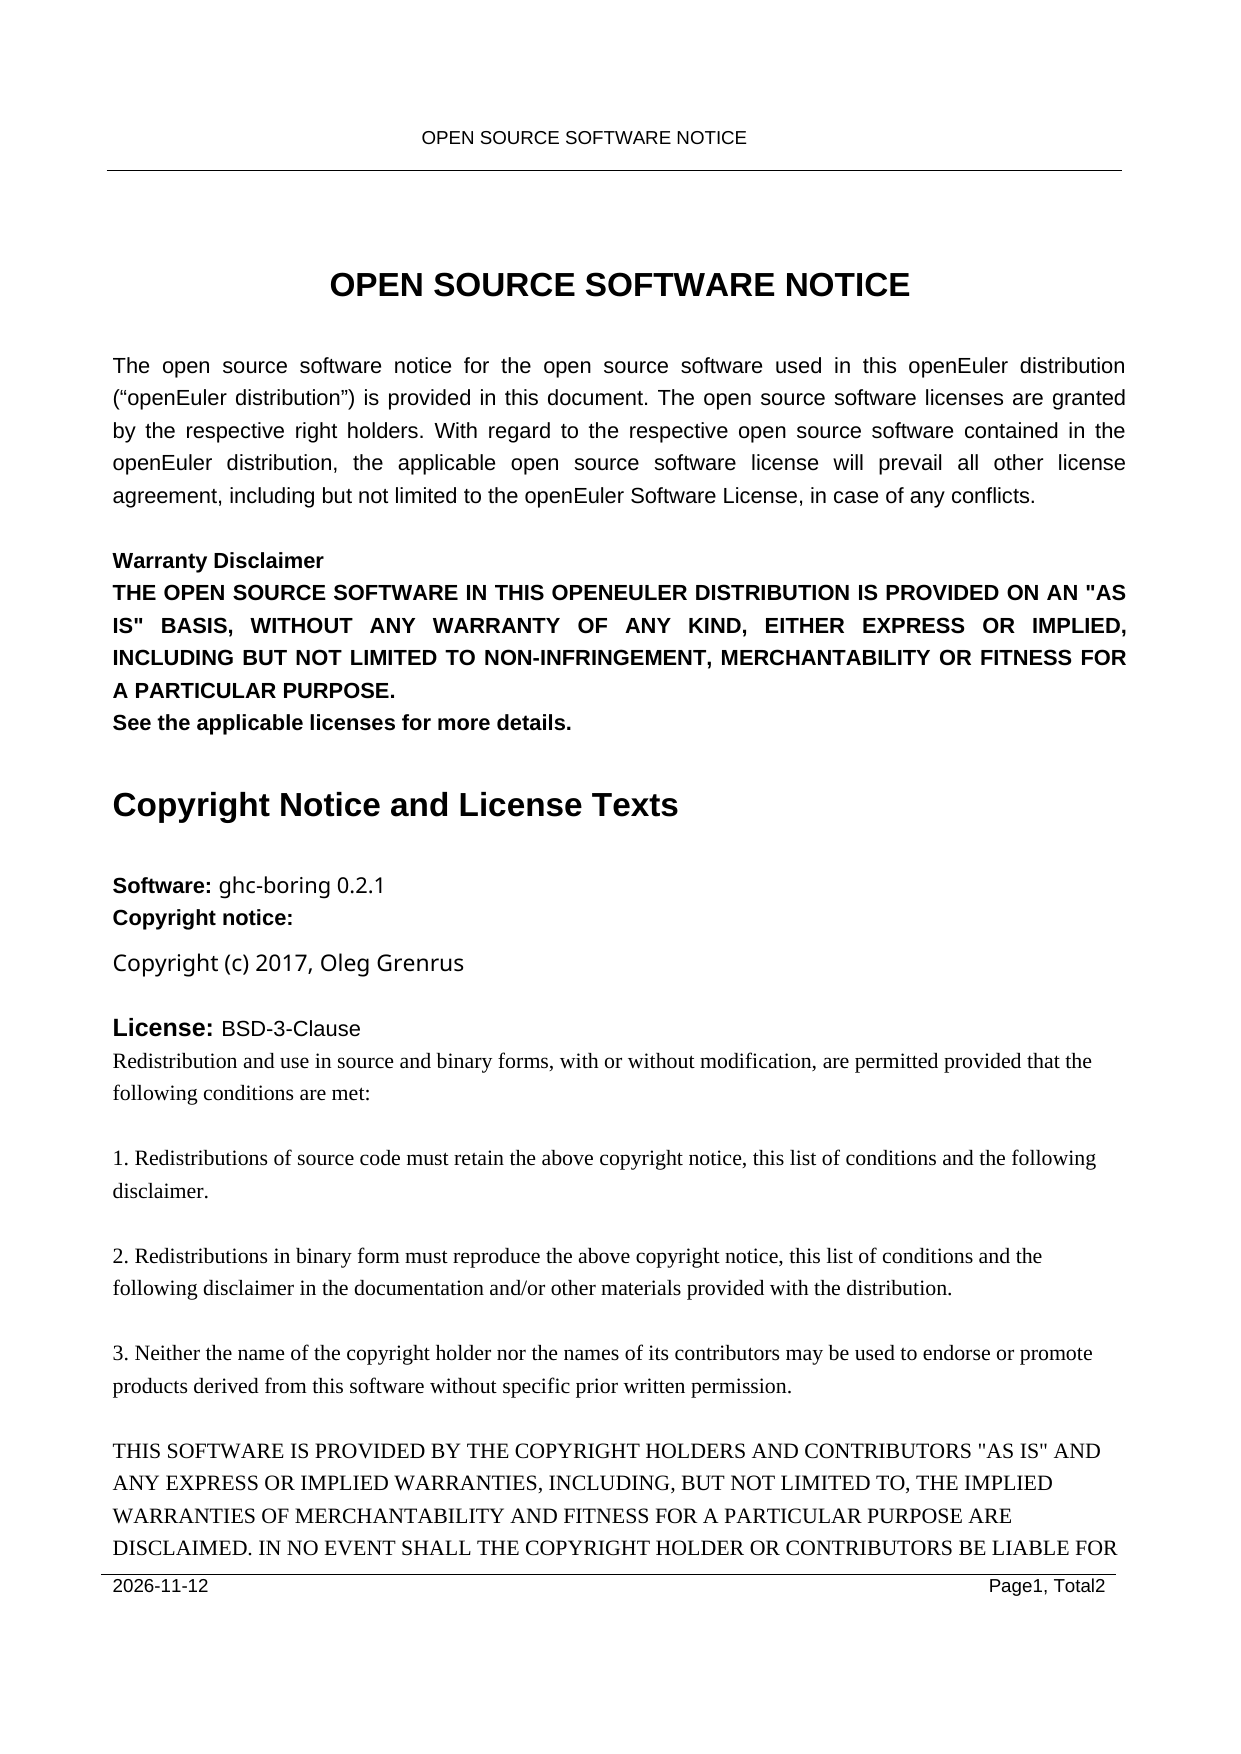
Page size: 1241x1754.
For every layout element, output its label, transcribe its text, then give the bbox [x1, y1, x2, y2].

text License: BSD-3-Clause [112, 1012, 1128, 1044]
text OPEN SOURCE SOFTWARE NOTICE [112, 251, 1128, 316]
text The open source software notice for the open source software used in this openEuler distribution (“openEuler distribution”) is provided in this document. The open source software licenses are granted by the respective right holders. With regard to the respective open source software contained in the openEuler distribution, the applicable open source software license will prevail all other license agreement, including but not limited to the openEuler Software License, in case of any conflicts. [112, 349, 1128, 511]
text Copyright Notice and License Texts [112, 771, 1128, 836]
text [112, 1044, 1128, 1564]
text Copyright (c) 2017, Oleg Grenrus [112, 947, 1128, 1012]
text Warranty Disclaimer [112, 544, 1128, 576]
title Software: ghc-boring 0.2.1 [112, 869, 1128, 901]
text Copyright notice: [112, 901, 1128, 934]
text THE OPEN SOURCE SOFTWARE IN THIS OPENEULER DISTRIBUTION IS PROVIDED ON AN "AS IS" BASIS, WITHOUT ANY WARRANTY OF ANY KIND, EITHER EXPRESS OR IMPLIED, INCLUDING BUT NOT LIMITED TO NON-INFRINGEMENT, MERCHANTABILITY OR FITNESS FOR A PARTICULAR PURPOSE. See the applicable licenses for more details. [112, 576, 1128, 739]
